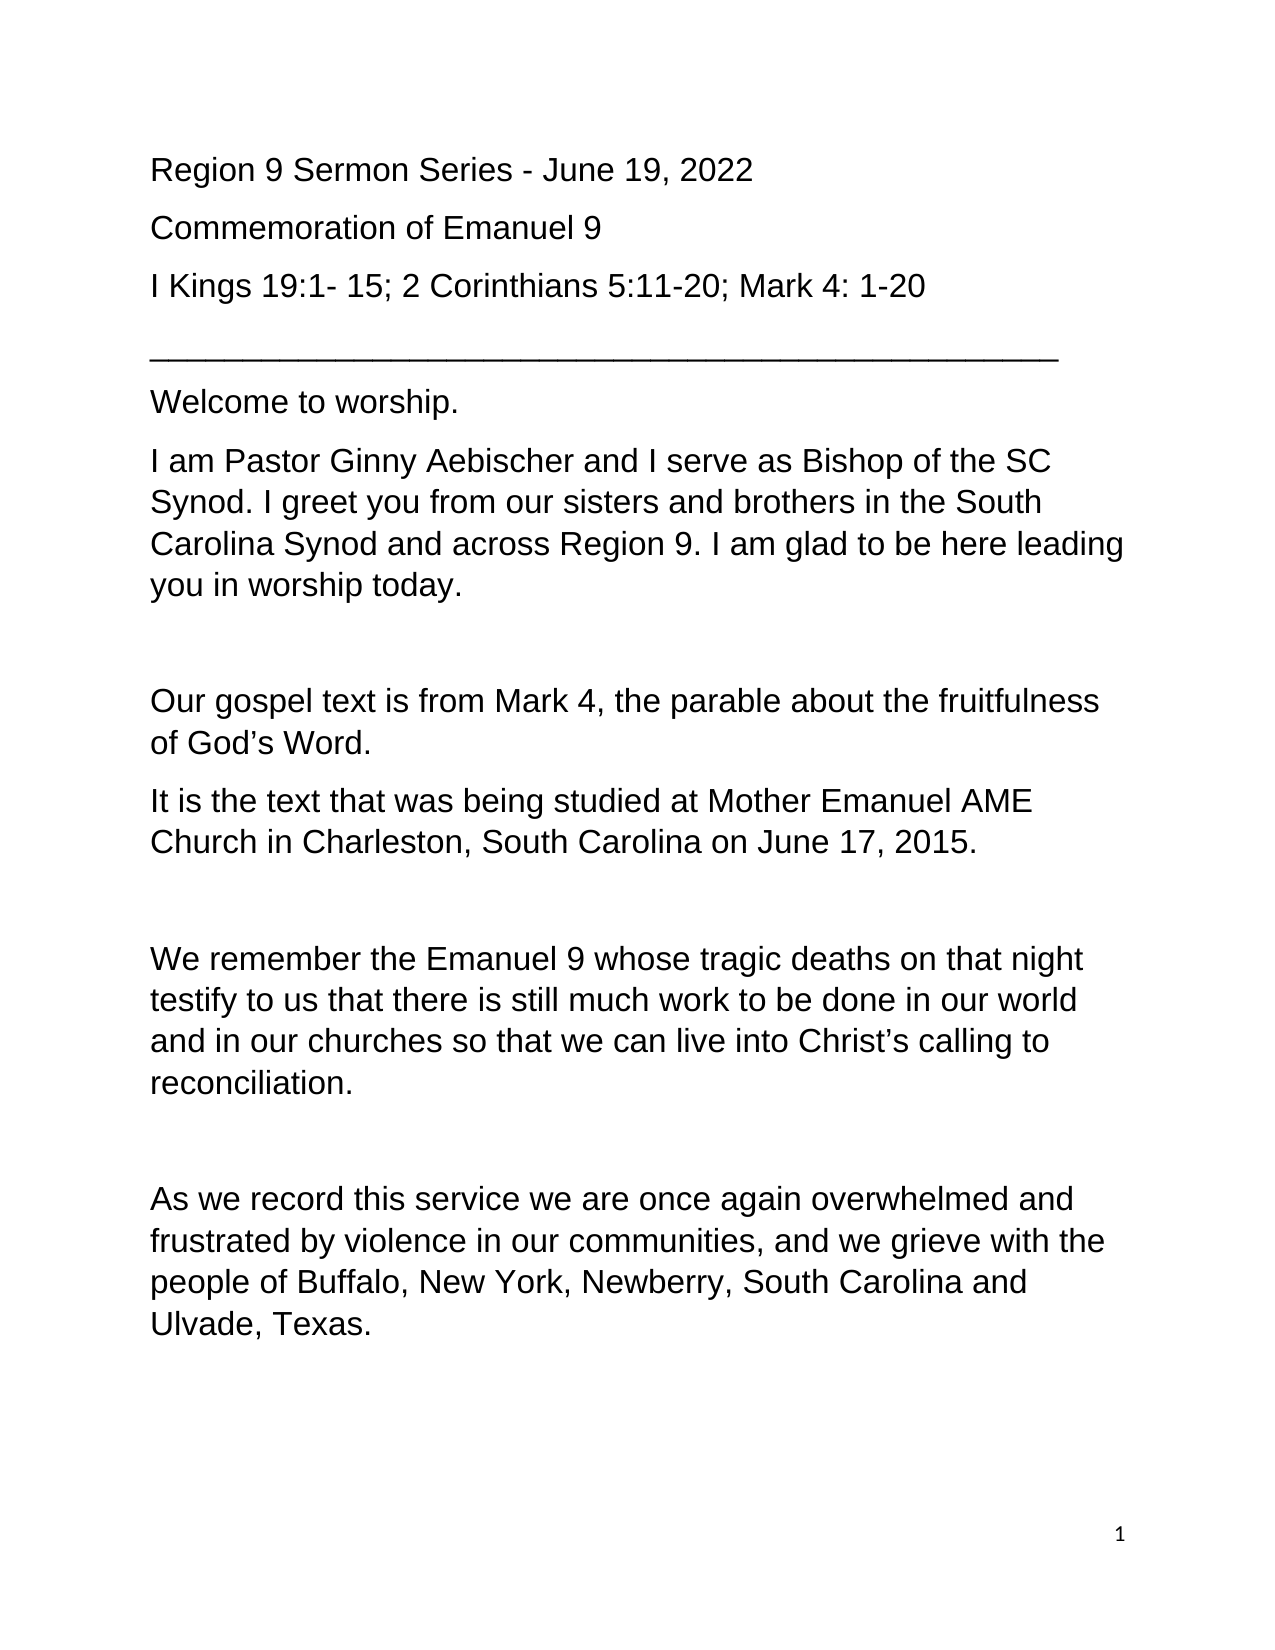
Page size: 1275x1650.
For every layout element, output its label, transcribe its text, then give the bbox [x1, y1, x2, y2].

text It is the text that was being studied at Mother Emanuel AME Church in Charleston, South Carolina on June 17, 2015. [150, 781, 1125, 861]
text Commemoration of Emanuel 9 [150, 208, 1125, 247]
text Our gospel text is from Mark 4, the parable about the fruitfulness of God’s Word. [150, 681, 1125, 761]
text I am Pastor Ginny Aebischer and I serve as Bishop of the SC Synod. I greet you from our sisters and brothers in the South Carolina Synod and across Region 9. I am glad to be here leading you in worship today. [150, 441, 1125, 603]
text I Kings 19:1- 15; 2 Corinthians 5:11-20; Mark 4: 1-20 [150, 266, 1125, 305]
text As we record this service we are once again overwhelmed and frustrated by violence in our communities, and we grieve with the people of Buffalo, New York, Newberry, South Carolina and Ulvade, Texas. [150, 1179, 1125, 1342]
text _________________________________________________ [150, 324, 1125, 363]
text Region 9 Sermon Series - June 19, 2022 [150, 150, 1125, 188]
text Welcome to worship. [150, 382, 1125, 421]
text We remember the Emanuel 9 whose tragic deaths on that night testify to us that there is still much work to be done in our world and in our churches so that we can live into Christ’s calling to reconciliation. [150, 938, 1125, 1101]
